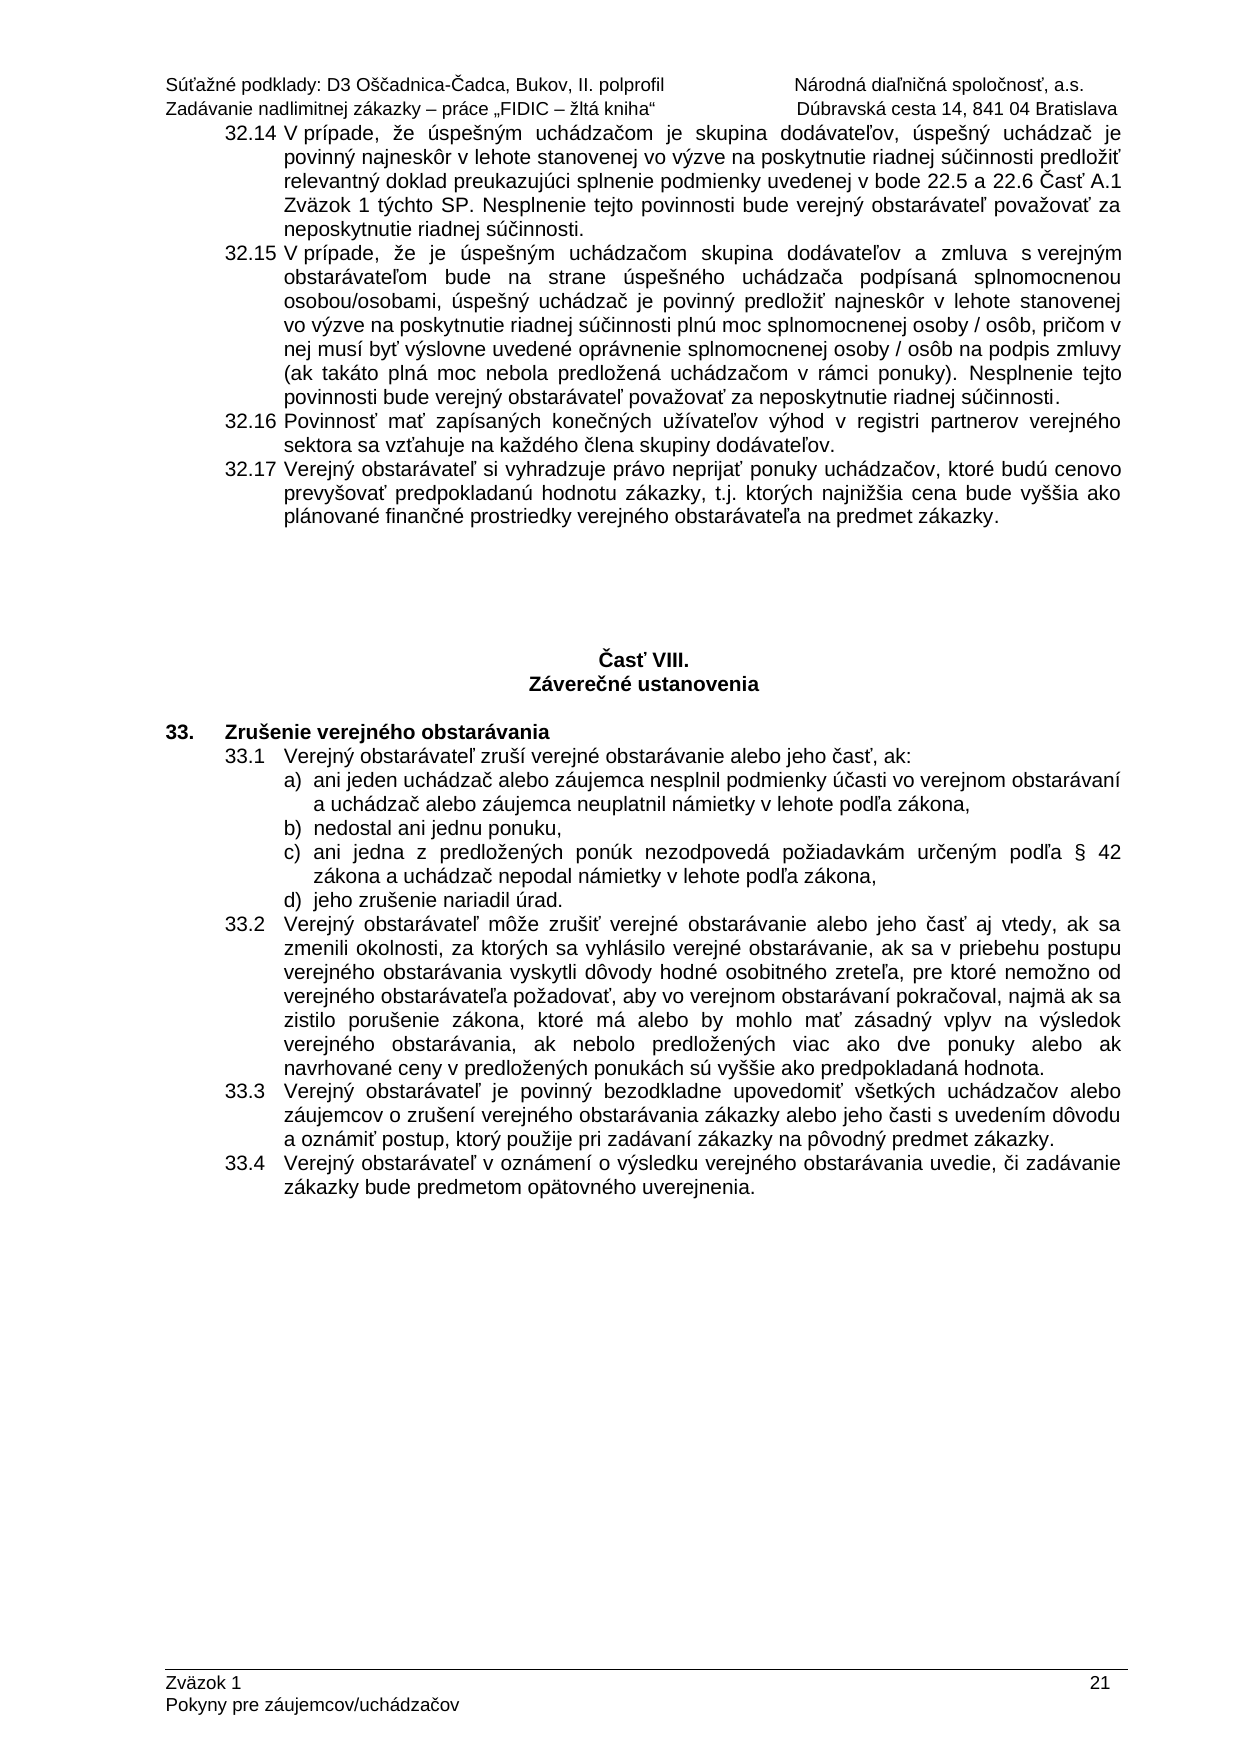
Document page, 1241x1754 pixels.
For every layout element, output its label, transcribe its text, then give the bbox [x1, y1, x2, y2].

list Verejný obstarávateľ je povinný bezodkladne upovedomiť všetkých uchádzačov alebo záujemcov o zrušení verejného obstarávania zákazky alebo jeho časti s uvedením dôvodu a oznámiť postup, ktorý použije pri zadávaní zákazky na pôvodný predmet zákazky. [224, 1079, 1122, 1151]
list ani jeden uchádzač alebo záujemca nesplnil podmienky účasti vo verejnom obstarávaní a uchádzač alebo záujemca neuplatnil námietky v lehote podľa zákona, [283, 768, 1122, 816]
text 32.17 Verejný obstarávateľ si vyhradzuje právo neprijať ponuky uchádzačov, ktoré budú cenovo prevyšovať predpokladanú hodnotu zákazky, t.j. ktorých najnižšia cena bude vyššia ako plánované finančné prostriedky verejného obstarávateľa na predmet zákazky. [224, 456, 1122, 528]
text 32.14 V prípade, že úspešným uchádzačom je skupina dodávateľov, úspešný uchádzač je povinný najneskôr v lehote stanovenej vo výzve na poskytnutie riadnej súčinnosti predložiť relevantný doklad preukazujúci splnenie podmienky uvedenej v bode 22.5 a 22.6 Časť A.1 Zväzok 1 týchto SP. Nesplnenie tejto povinnosti bude verejný obstarávateľ považovať za neposkytnutie riadnej súčinnosti. [224, 121, 1122, 241]
list nedostal ani jednu ponuku, [254, 816, 1122, 840]
list Verejný obstarávateľ môže zrušiť verejné obstarávanie alebo jeho časť aj vtedy, ak sa zmenili okolnosti, za ktorých sa vyhlásilo verejné obstarávanie, ak sa v priebehu postupu verejného obstarávania vyskytli dôvody hodné osobitného zreteľa, pre ktoré nemožno od verejného obstarávateľa požadovať, aby vo verejnom obstarávaní pokračoval, najmä ak sa zistilo porušenie zákona, ktoré má alebo by mohlo mať zásadný vplyv na výsledok verejného obstarávania, ak nebolo predložených viac ako dve ponuky alebo ak navrhované ceny v predložených ponukách sú vyššie ako predpokladaná hodnota. [224, 912, 1122, 1079]
list Verejný obstarávateľ v oznámení o výsledku verejného obstarávania uvedie, či zadávanie zákazky bude predmetom opätovného uverejnenia. [224, 1151, 1122, 1199]
text Časť VIII. [165, 648, 1122, 672]
list Verejný obstarávateľ zruší verejné obstarávanie alebo jeho časť, ak: [224, 744, 1122, 768]
list jeho zrušenie nariadil úrad. [254, 888, 1122, 912]
text Záverečné ustanovenia [165, 672, 1122, 696]
list ani jedna z predložených ponúk nezodpovedá požiadavkám určeným podľa § 42 zákona a uchádzač nepodal námietky v lehote podľa zákona, [283, 840, 1122, 888]
text 32.15 V prípade, že je úspešným uchádzačom skupina dodávateľov a zmluva s verejným obstarávateľom bude na strane úspešného uchádzača podpísaná splnomocnenou osobou/osobami, úspešný uchádzač je povinný predložiť najneskôr v lehote stanovenej vo výzve na poskytnutie riadnej súčinnosti plnú moc splnomocnenej osoby / osôb, pričom v nej musí byť výslovne uvedené oprávnenie splnomocnenej osoby / osôb na podpis zmluvy (ak takáto plná moc nebola predložená uchádzačom v rámci ponuky). Nesplnenie tejto povinnosti bude verejný obstarávateľ považovať za neposkytnutie riadnej súčinnosti. [224, 241, 1122, 408]
text 33. Zrušenie verejného obstarávania [165, 720, 1122, 744]
text 32.16 Povinnosť mať zapísaných konečných užívateľov výhod v registri partnerov verejného sektora sa vzťahuje na každého člena skupiny dodávateľov. [224, 408, 1122, 456]
